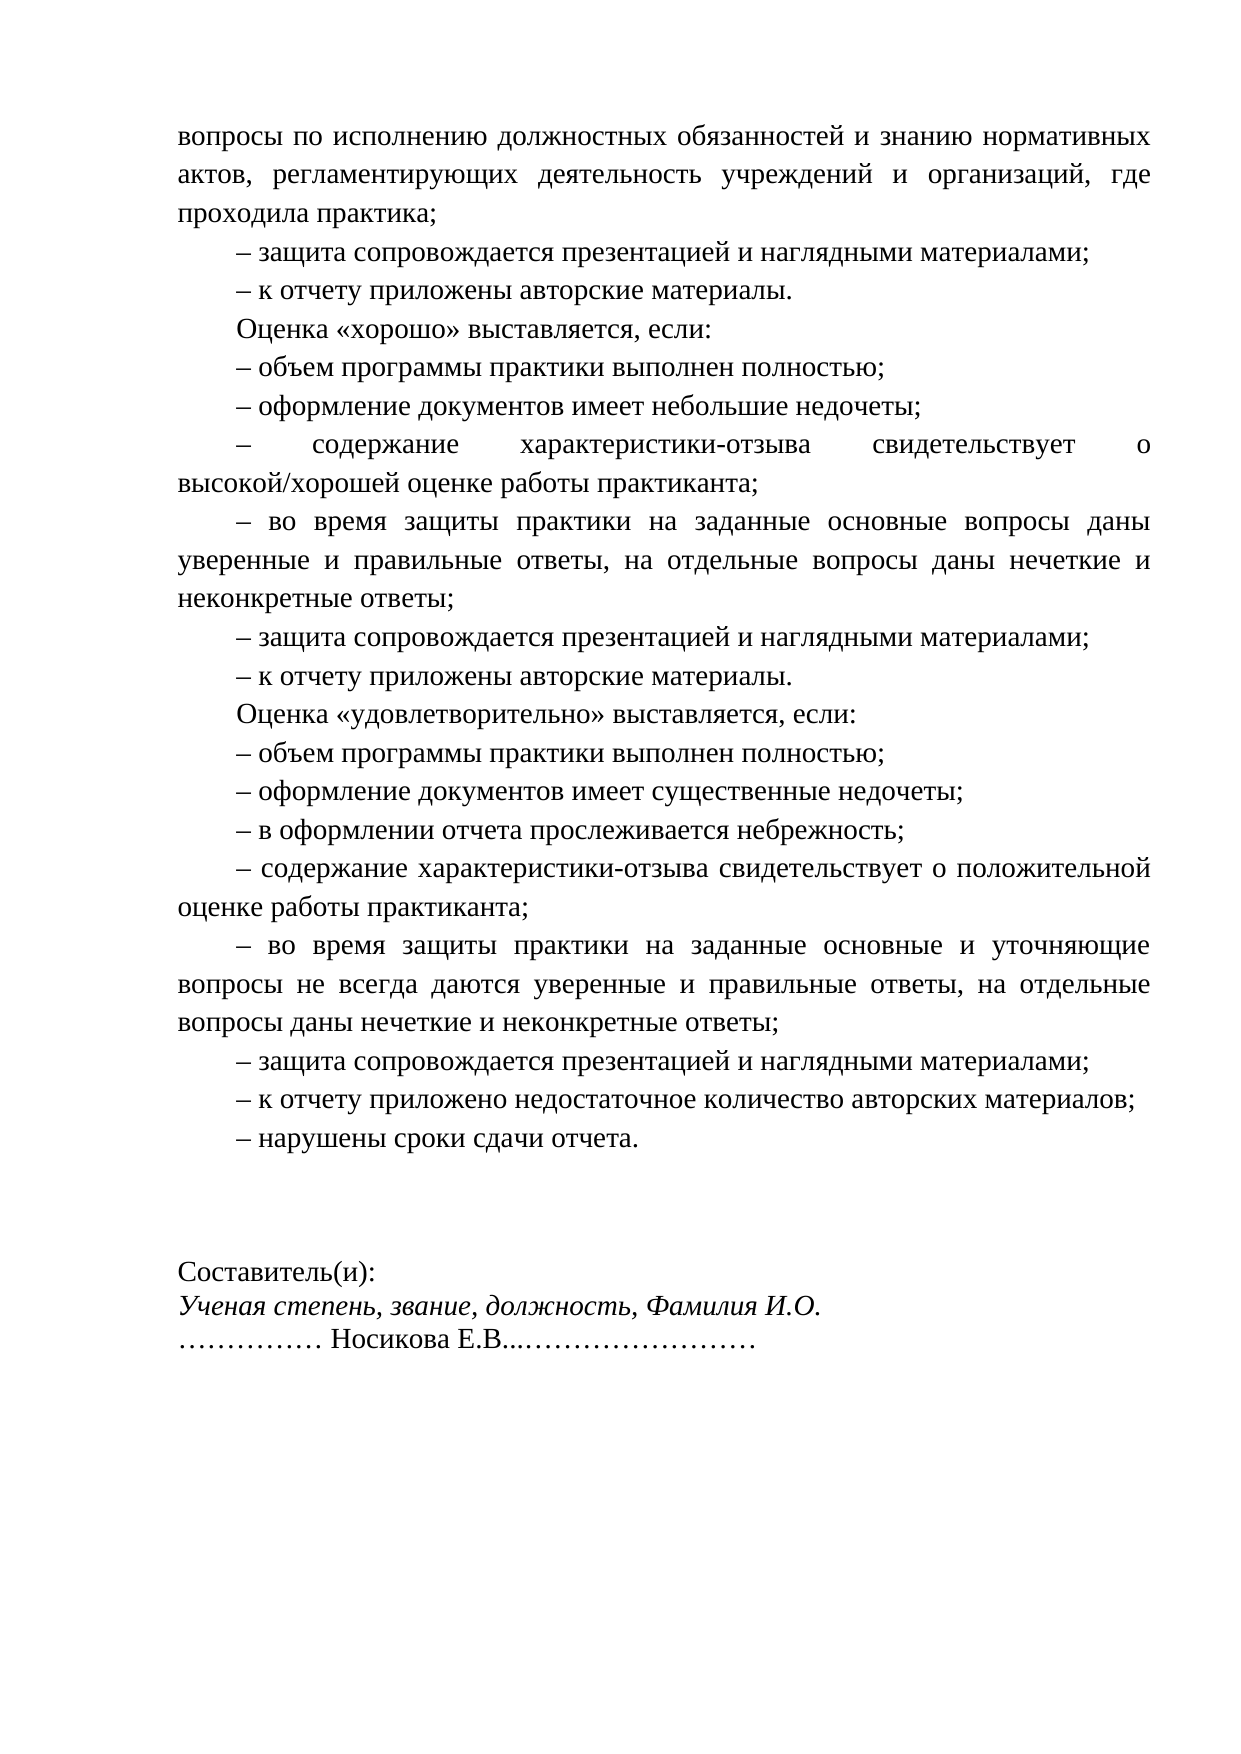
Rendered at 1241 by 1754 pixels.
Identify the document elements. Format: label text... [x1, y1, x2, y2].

text – оформление документов имеет небольшие недочеты; [177, 388, 1152, 421]
text – защита сопровождается презентацией и наглядными материалами; [177, 234, 1152, 267]
text – объем программы практики выполнен полностью; [177, 349, 1152, 383]
text – во время защиты практики на заданные основные вопросы даны уверенные и правильные ответы, на отдельные вопросы даны нечеткие и неконкретные ответы; [177, 503, 1152, 614]
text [177, 118, 1152, 229]
text – содержание характеристики-отзыва свидетельствует о высокой/хорошей оценке работы практиканта; [177, 426, 1152, 498]
text – к отчету приложены авторские материалы. [177, 658, 1152, 691]
text – объем программы практики выполнен полностью; [177, 735, 1152, 768]
text – защита сопровождается презентацией и наглядными материалами; [177, 1043, 1152, 1077]
text – нарушены сроки сдачи отчета. [177, 1120, 1152, 1154]
text – к отчету приложены авторские материалы. [177, 272, 1152, 306]
text – в оформлении отчета прослеживается небрежность; [177, 812, 1152, 845]
text – во время защиты практики на заданные основные и уточняющие вопросы не всегда даются уверенные и правильные ответы, на отдельные вопросы даны нечеткие и неконкретные ответы; [177, 927, 1152, 1038]
text Ученая степень, звание, должность, Фамилия И.О. [177, 1288, 1152, 1322]
text Оценка «хорошо» выставляется, если: [177, 311, 1152, 344]
text – защита сопровождается презентацией и наглядными материалами; [177, 619, 1152, 653]
text Составитель(и): [177, 1254, 1152, 1288]
text – оформление документов имеет существенные недочеты; [177, 773, 1152, 807]
text …………… Носикова Е.В...…………………… [177, 1322, 1152, 1355]
text – содержание характеристики-отзыва свидетельствует о положительной оценке работы практиканта; [177, 850, 1152, 922]
text – к отчету приложено недостаточное количество авторских материалов; [177, 1082, 1152, 1115]
text Оценка «удовлетворительно» выставляется, если: [177, 696, 1152, 730]
